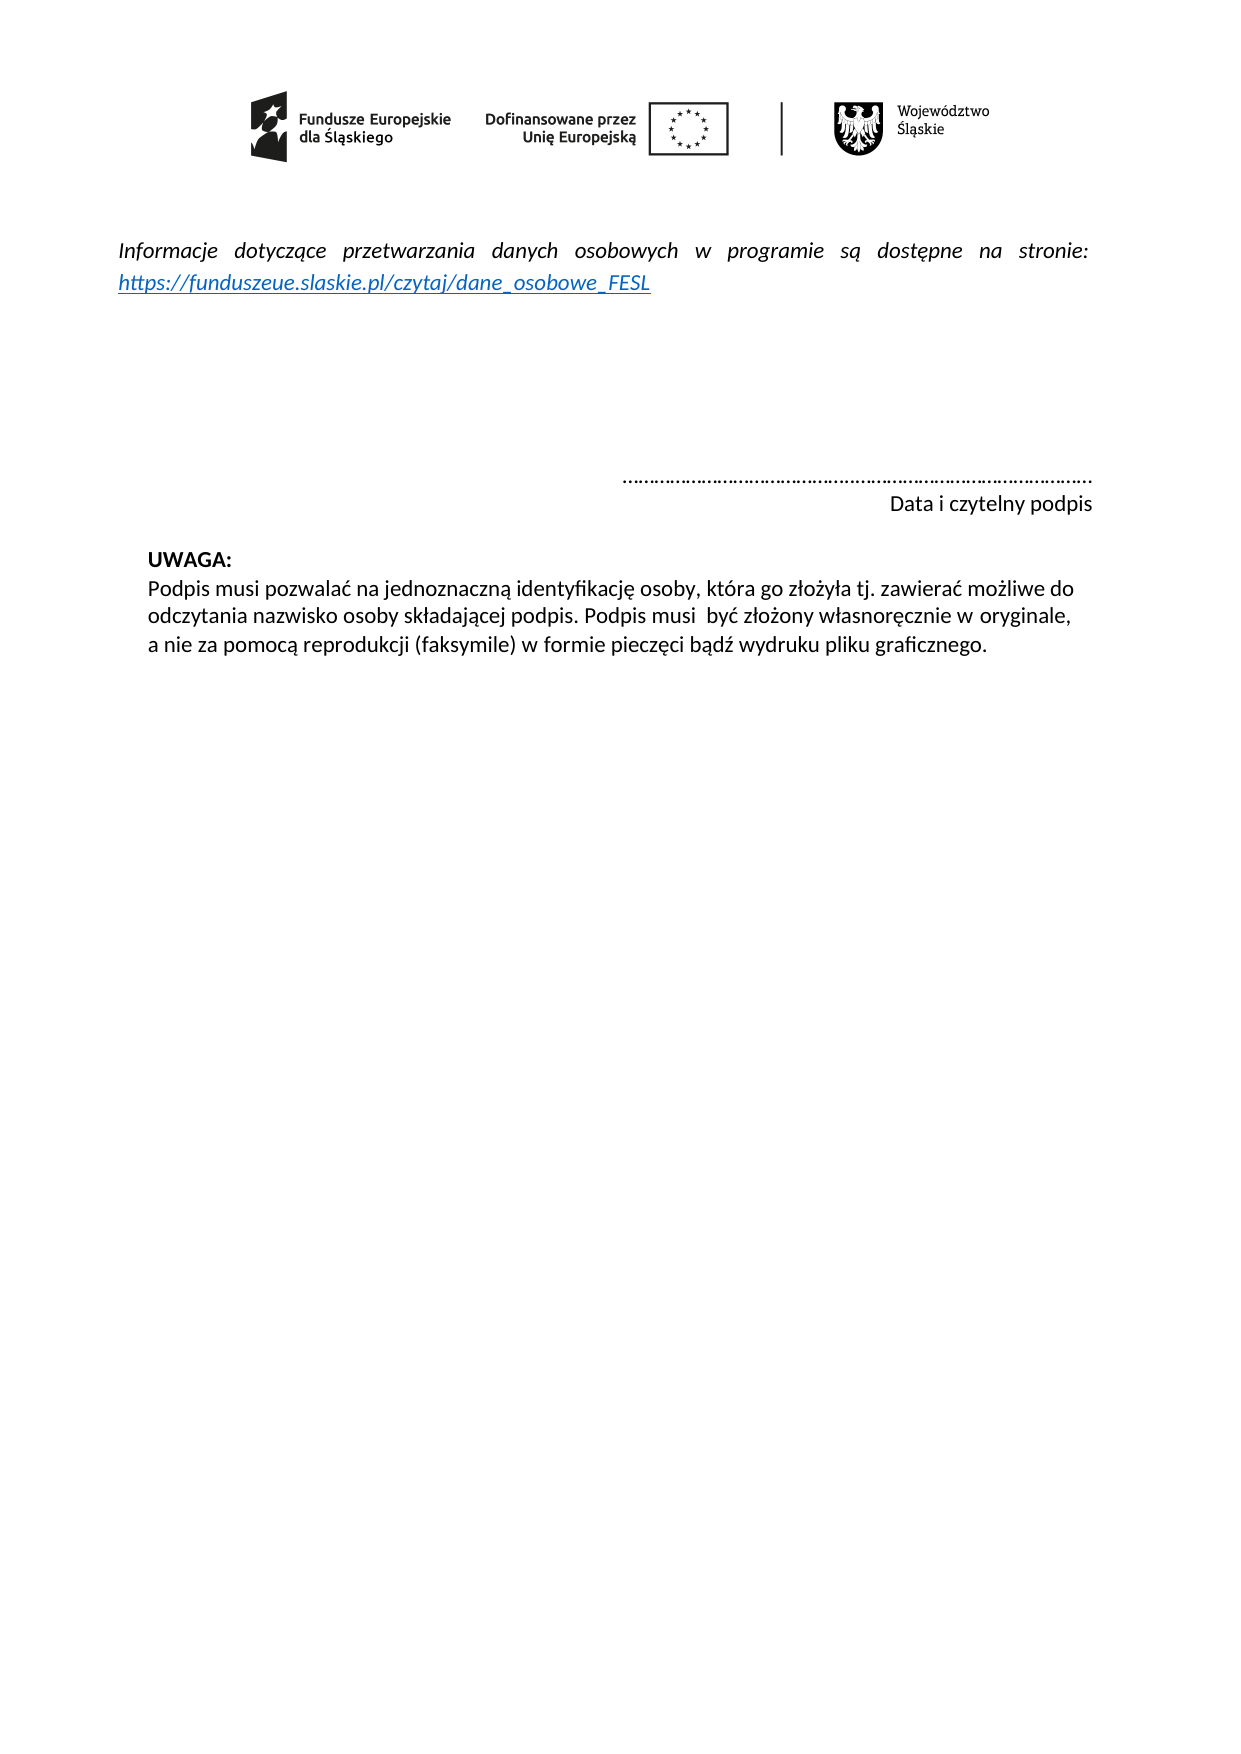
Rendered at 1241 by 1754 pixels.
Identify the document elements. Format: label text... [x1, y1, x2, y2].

picture [233, 73, 1007, 180]
list Data i czytelny podpis [185, 489, 1093, 518]
text UWAGA: [148, 546, 1093, 574]
list ……………………………………..……………………………………… [185, 462, 1093, 489]
text Informacje dotyczące przetwarzania danych osobowych w programie są dostępne na stronie: https://funduszeue.slaskie.pl/czytaj/dane_osobowe_FESL [118, 236, 1093, 296]
text Podpis musi pozwalać na jednoznaczną identyfikację osoby, która go złożyła tj. zawierać możliwe do odczytania nazwisko osoby składającej podpis. Podpis musi być złożony własnoręcznie w oryginale, a nie za pomocą reprodukcji (faksymile) w formie pieczęci bądź wydruku pliku graficznego. [148, 574, 1093, 658]
